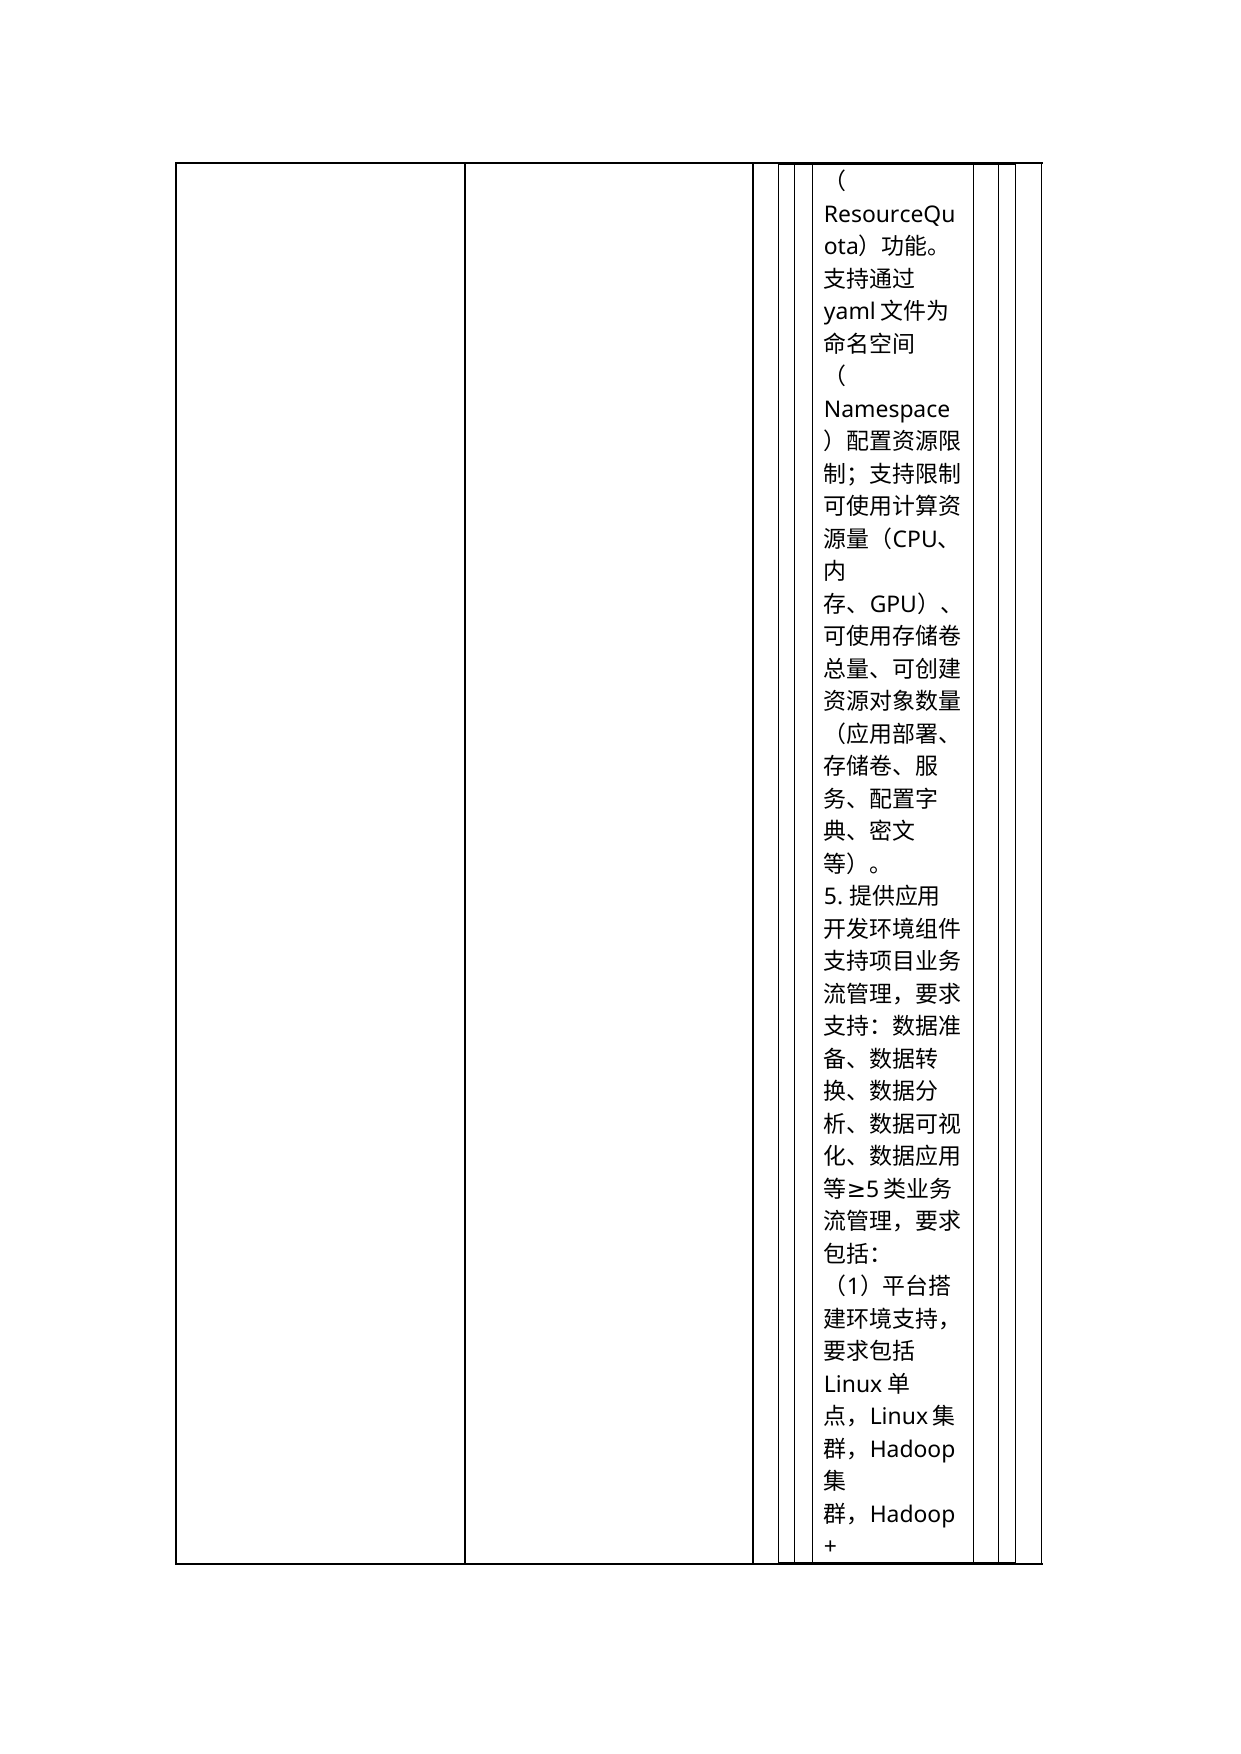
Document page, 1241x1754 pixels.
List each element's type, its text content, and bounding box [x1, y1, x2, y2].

table_cell [974, 165, 998, 1562]
table_cell [466, 164, 752, 1563]
table_cell [813, 165, 973, 1562]
table_cell [779, 165, 794, 1562]
table_cell [795, 165, 812, 1562]
table_cell [1016, 164, 1041, 1563]
table_cell 1 [177, 164, 464, 1563]
table_cell [999, 165, 1015, 1562]
table_cell [754, 164, 778, 1563]
